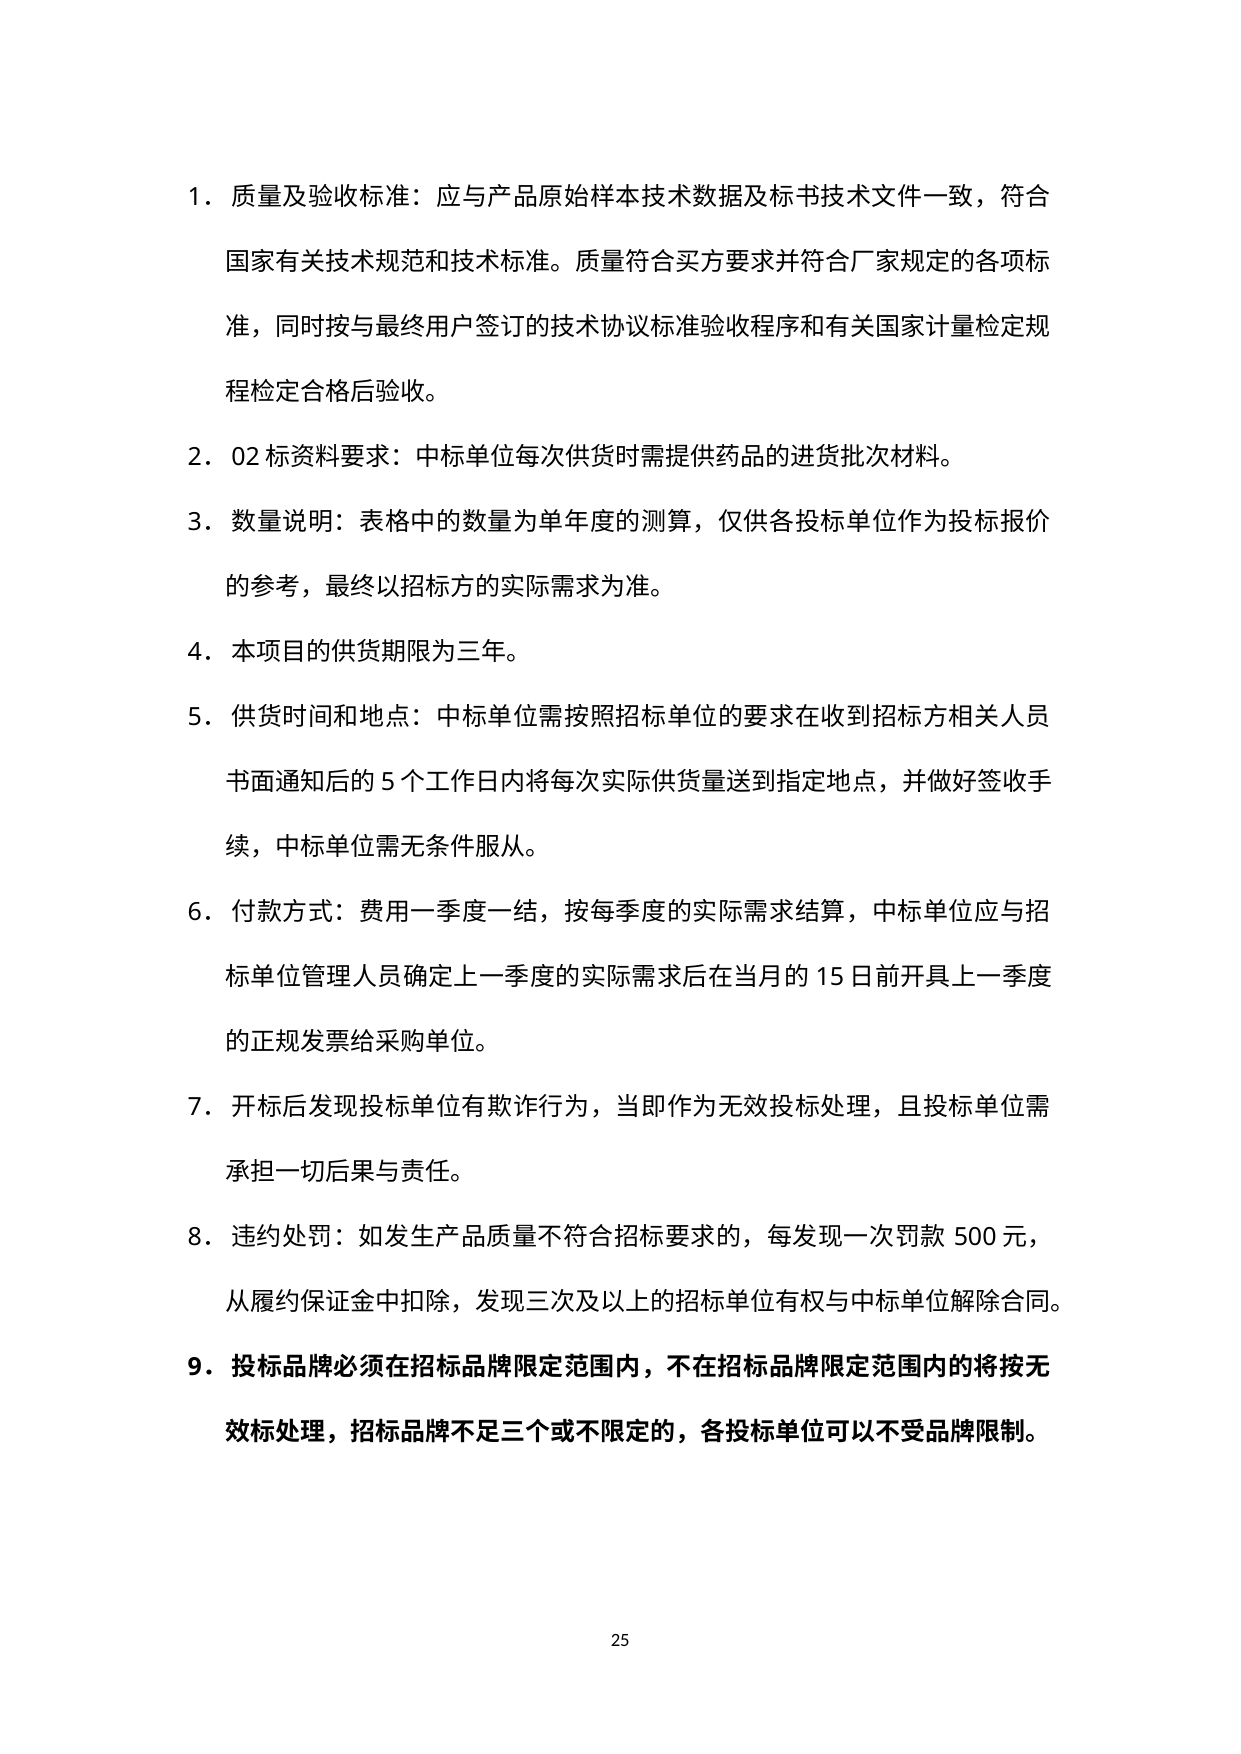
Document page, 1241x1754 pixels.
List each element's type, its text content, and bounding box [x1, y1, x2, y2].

list 投标品牌必须在招标品牌限定范围内，不在招标品牌限定范围内的将按无效标处理，招标品牌不足三个或不限定的，各投标单位可以不受品牌限制。 [187, 1332, 1053, 1462]
list 02标资料要求：中标单位每次供货时需提供药品的进货批次材料。 [187, 422, 1053, 487]
list 质量及验收标准：应与产品原始样本技术数据及标书技术文件一致，符合国家有关技术规范和技术标准。质量符合买方要求并符合厂家规定的各项标准，同时按与最终用户签订的技术协议标准验收程序和有关国家计量检定规程检定合格后验收。 [187, 162, 1053, 422]
list 开标后发现投标单位有欺诈行为，当即作为无效投标处理，且投标单位需承担一切后果与责任。 [187, 1072, 1053, 1202]
list 付款方式：费用一季度一结，按每季度的实际需求结算，中标单位应与招标单位管理人员确定上一季度的实际需求后在当月的15日前开具上一季度的正规发票给采购单位。 [187, 877, 1053, 1072]
list 违约处罚：如发生产品质量不符合招标要求的，每发现一次罚款500元，从履约保证金中扣除，发现三次及以上的招标单位有权与中标单位解除合同。 [187, 1202, 1053, 1332]
list 供货时间和地点：中标单位需按照招标单位的要求在收到招标方相关人员书面通知后的5个工作日内将每次实际供货量送到指定地点，并做好签收手续，中标单位需无条件服从。 [187, 682, 1053, 877]
list 数量说明：表格中的数量为单年度的测算，仅供各投标单位作为投标报价的参考，最终以招标方的实际需求为准。 [187, 487, 1053, 617]
list 本项目的供货期限为三年。 [187, 617, 1053, 682]
